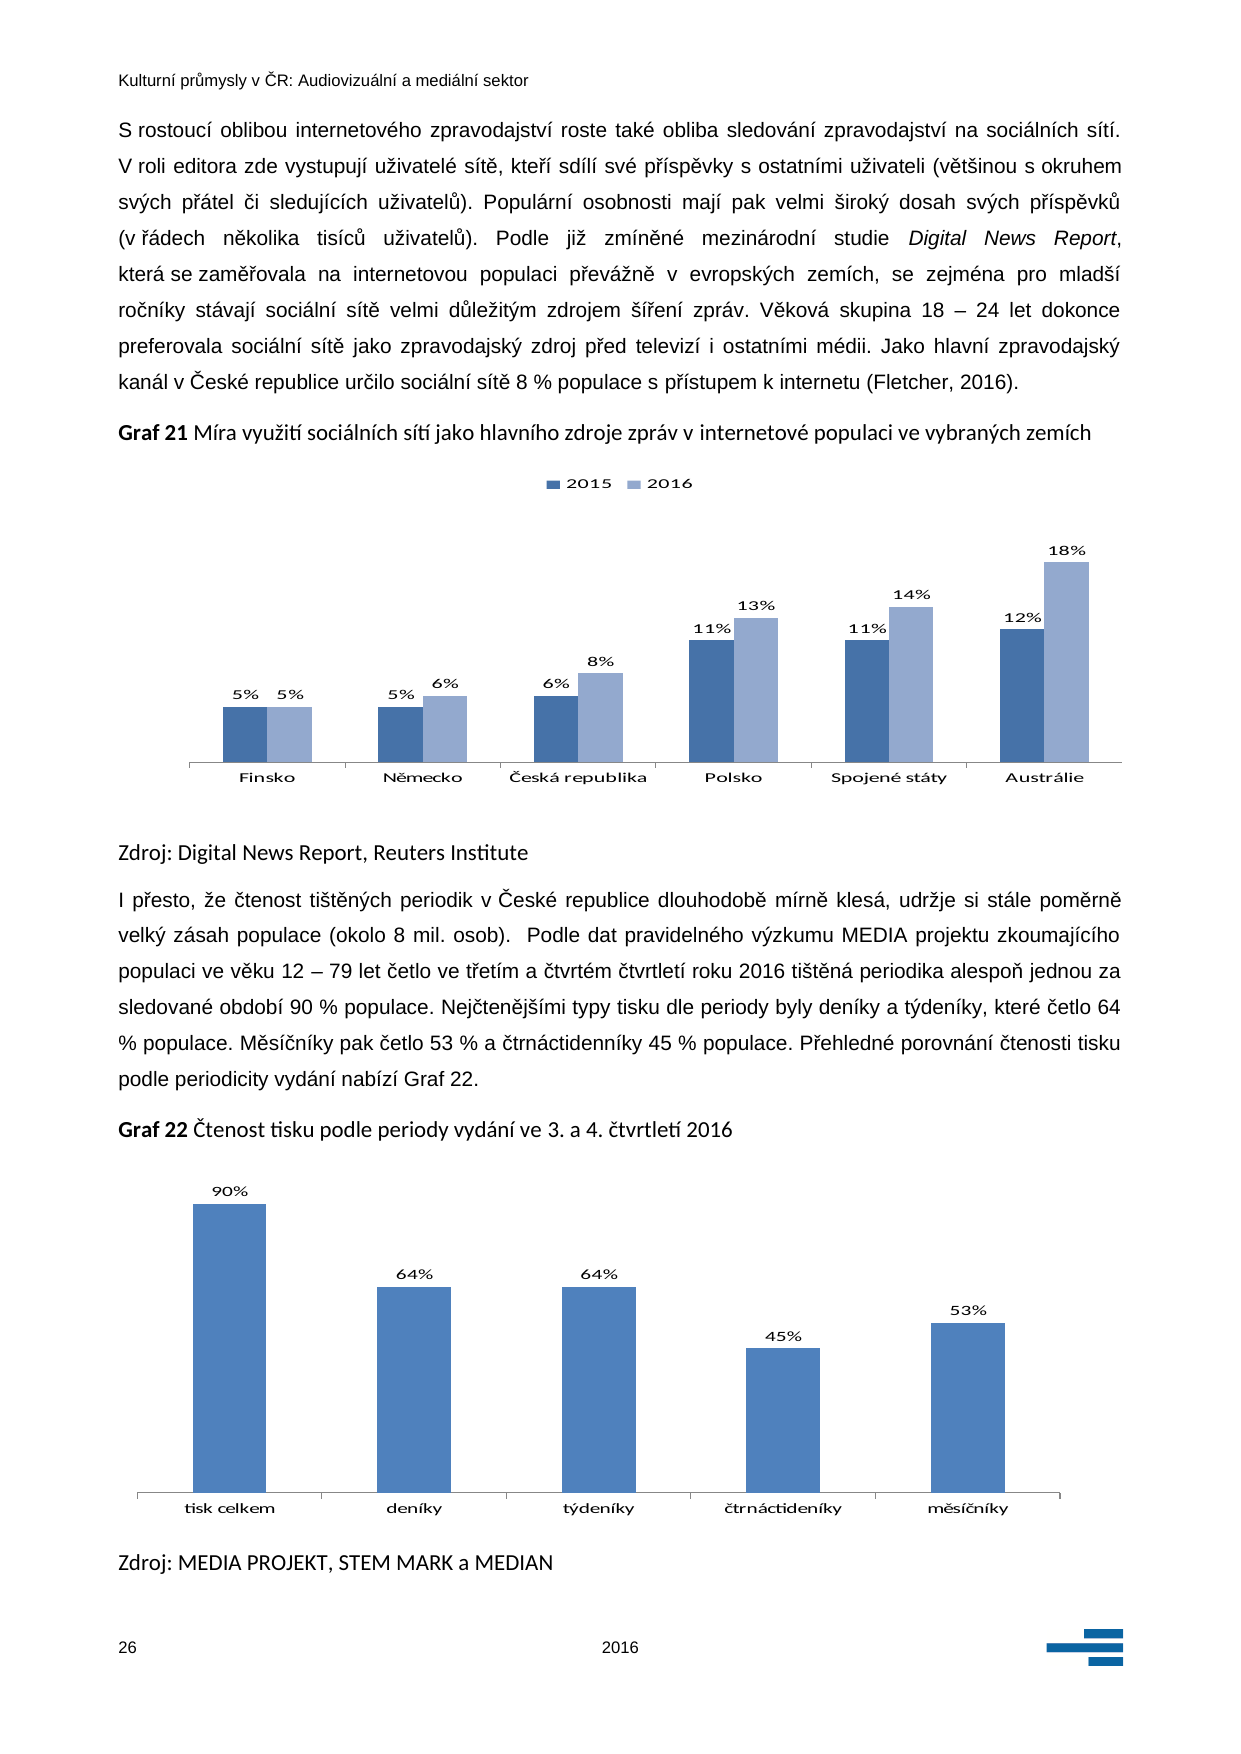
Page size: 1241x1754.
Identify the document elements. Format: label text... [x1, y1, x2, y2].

text S rostoucí oblibou internetového zpravodajství roste také obliba sledování zpravodajství na sociálních sítí. V roli editora zde vystupují uživatelé sítě, kteří sdílí své příspěvky s ostatními uživateli (většinou s okruhem svých přátel či sledujících uživatelů). Populární osobnosti mají pak velmi široký dosah svých příspěvků (v řádech několika tisíců uživatelů). Podle již zmíněné mezinárodní studie Digital News Report, která se zaměřovala na internetovou populaci převážně v evropských zemích, se zejména pro mladší ročníky stávají sociální sítě velmi důležitým zdrojem šíření zpráv. Věková skupina 18 – 24 let dokonce preferovala sociální sítě jako zpravodajský zdroj před televizí i ostatními médii. Jako hlavní zpravodajský kanál v České republice určilo sociální sítě 8 % populace s přístupem k internetu (Fletcher, 2016). [118, 118, 1122, 394]
text Graf 22 Čtenost tisku podle periody vydání ve 3. a 4. čtvrtletí 2016 [118, 1116, 1122, 1143]
text I přesto, že čtenost tištěných periodik v České republice dlouhodobě mírně klesá, udržje si stále poměrně velký zásah populace (okolo 8 mil. osob). Podle dat pravidelného výzkumu MEDIA projektu zkoumajícího populaci ve věku 12 ‒ 79 let četlo ve třetím a čtvrtém čtvrtletí roku 2016 tištěná periodika alespoň jednou za sledované období 90 % populace. Nejčtenějšími typy tisku dle periody byly deníky a týdeníky, které četlo 64 % populace. Měsíčníky pak četlo 53 % a čtrnáctidenníky 45 % populace. Přehledné porovnání čtenosti tisku podle periodicity vydání nabízí Graf 22. [118, 887, 1122, 1091]
text Zdroj: Digital News Report, Reuters Institute [118, 838, 1122, 867]
picture [1046, 1629, 1124, 1666]
text Graf 21 Míra využití sociálních sítí jako hlavního zdroje zpráv v internetové populaci ve vybraných zemích [118, 418, 1122, 446]
text Zdroj: MEDIA PROJEKT, STEM MARK a MEDIAN [118, 1548, 1122, 1576]
